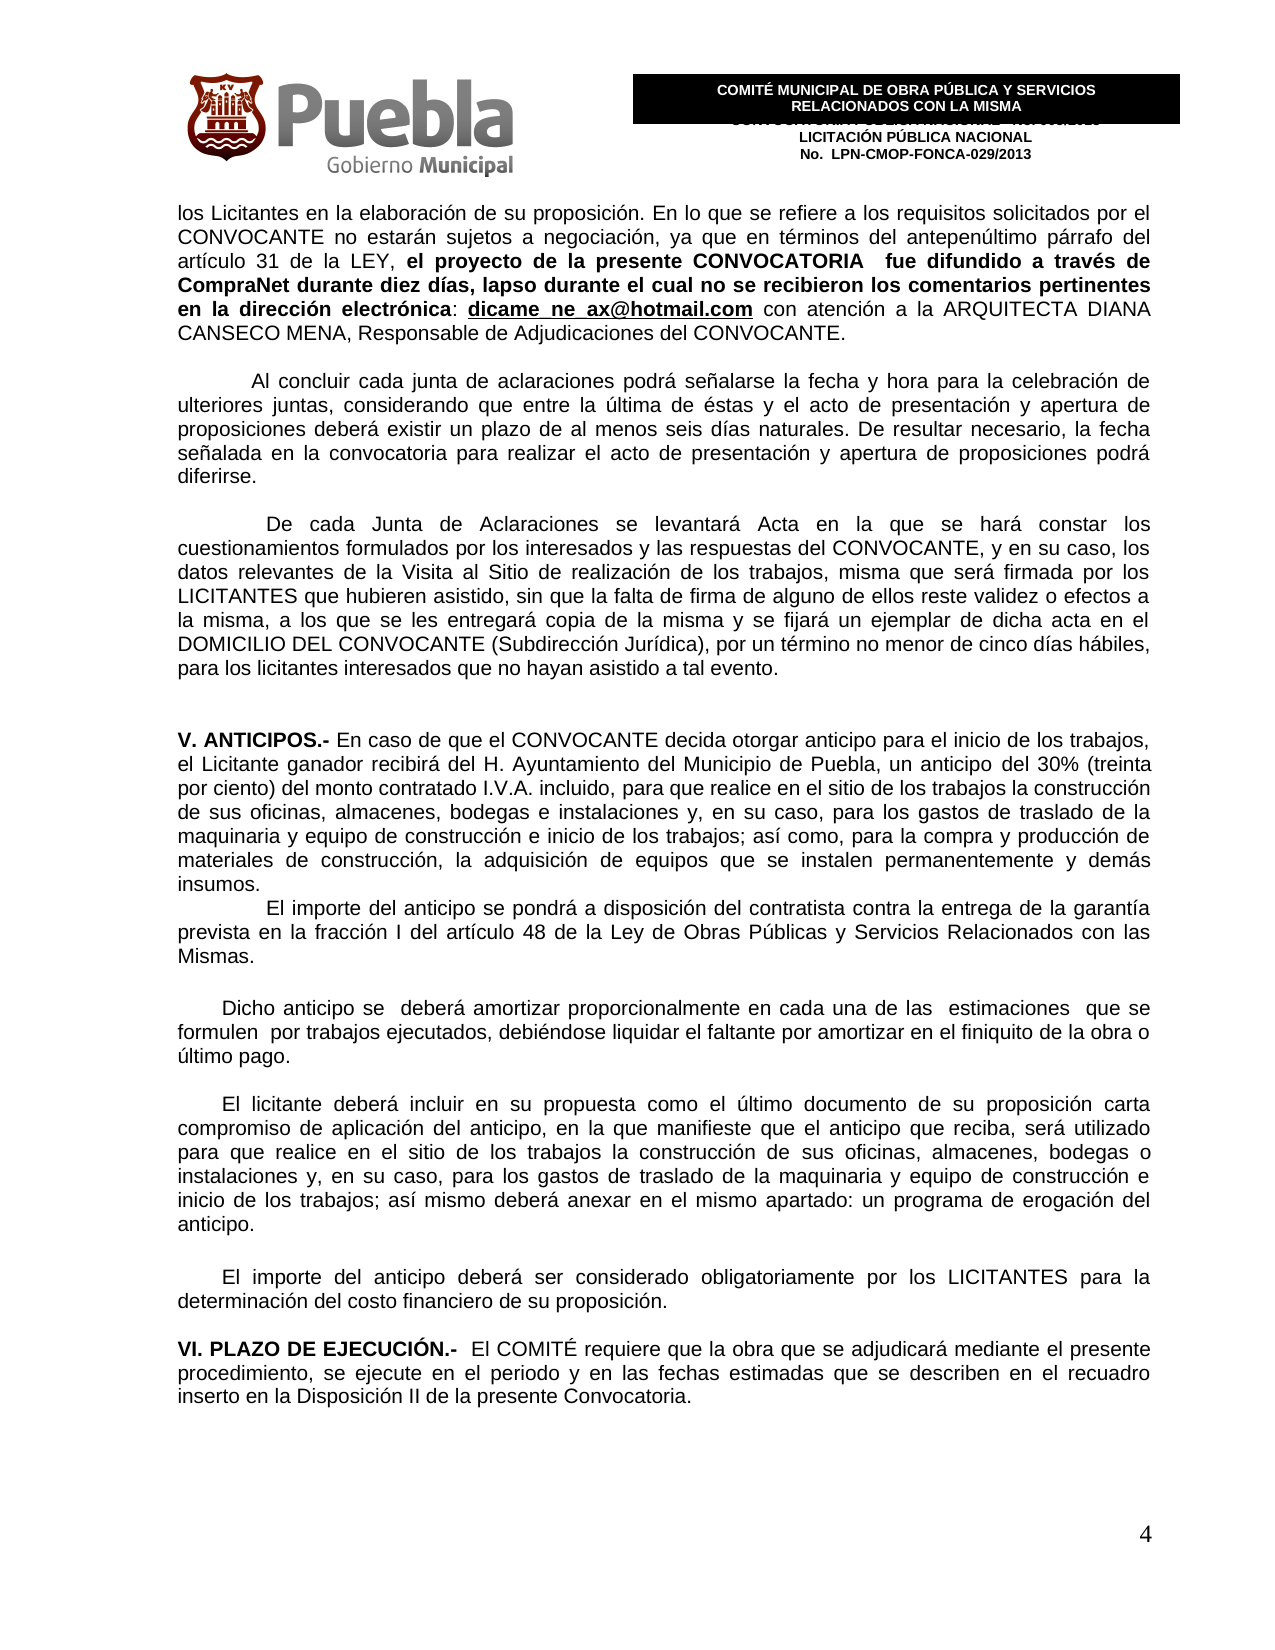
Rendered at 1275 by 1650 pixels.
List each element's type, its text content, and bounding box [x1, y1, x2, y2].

text Dicho anticipo se deberá amortizar proporcionalmente en cada una de las estimaciones que se formulen por trabajos ejecutados, debiéndose liquidar el faltante por amortizar en el finiquito de la obra o último pago. [177, 996, 1152, 1068]
subtitle V. ANTICIPOS.- En caso de que el CONVOCANTE decida otorgar anticipo para el inicio de los trabajos, el Licitante ganador recibirá del H. Ayuntamiento del Municipio de Puebla, un anticipo del 30% (treinta por ciento) del monto contratado I.V.A. incluido, para que realice en el sitio de los trabajos la construcción de sus oficinas, almacenes, bodegas e instalaciones y, en su caso, para los gastos de traslado de la maquinaria y equipo de construcción e inicio de los trabajos; así como, para la compra y producción de materiales de construcción, la adquisición de equipos que se instalen permanentemente y demás insumos. [177, 728, 1152, 896]
text Al concluir cada junta de aclaraciones podrá señalarse la fecha y hora para la celebración de ulteriores juntas, considerando que entre la última de éstas y el acto de presentación y apertura de proposiciones deberá existir un plazo de al menos seis días naturales. De resultar necesario, la fecha señalada en la convocatoria para realizar el acto de presentación y apertura de proposiciones podrá diferirse. [177, 368, 1152, 488]
picture [187, 73, 513, 177]
text De cada Junta de Aclaraciones se levantará Acta en la que se hará constar los cuestionamientos formulados por los interesados y las respuestas del CONVOCANTE, y en su caso, los datos relevantes de la Visita al Sitio de realización de los trabajos, misma que será firmada por los LICITANTES que hubieren asistido, sin que la falta de firma de alguno de ellos reste validez o efectos a la misma, a los que se les entregará copia de la misma y se fijará un ejemplar de dicha acta en el DOMICILIO DEL CONVOCANTE (Subdirección Jurídica), por un término no menor de cinco días hábiles, para los licitantes interesados que no hayan asistido a tal evento. [177, 512, 1152, 680]
text El importe del anticipo se pondrá a disposición del contratista contra la entrega de la garantía prevista en la fracción I del artículo 48 de la Ley de Obras Públicas y Servicios Relacionados con las Mismas. [177, 896, 1152, 967]
text El licitante deberá incluir en su propuesta como el último documento de su proposición carta compromiso de aplicación del anticipo, en la que manifieste que el anticipo que reciba, será utilizado para que realice en el sitio de los trabajos la construcción de sus oficinas, almacenes, bodegas o instalaciones y, en su caso, para los gastos de traslado de la maquinaria y equipo de construcción e inicio de los trabajos; así mismo deberá anexar en el mismo apartado: un programa de erogación del anticipo. [177, 1092, 1152, 1236]
text VI. PLAZO DE EJECUCIÓN.- El COMITÉ requiere que la obra que se adjudicará mediante el presente procedimiento, se ejecute en el periodo y en las fechas estimadas que se describen en el recuadro inserto en la Disposición II de la presente Convocatoria. [177, 1336, 1152, 1408]
text El importe del anticipo deberá ser considerado obligatoriamente por los LICITANTES para la determinación del costo financiero de su proposición. [177, 1264, 1152, 1312]
